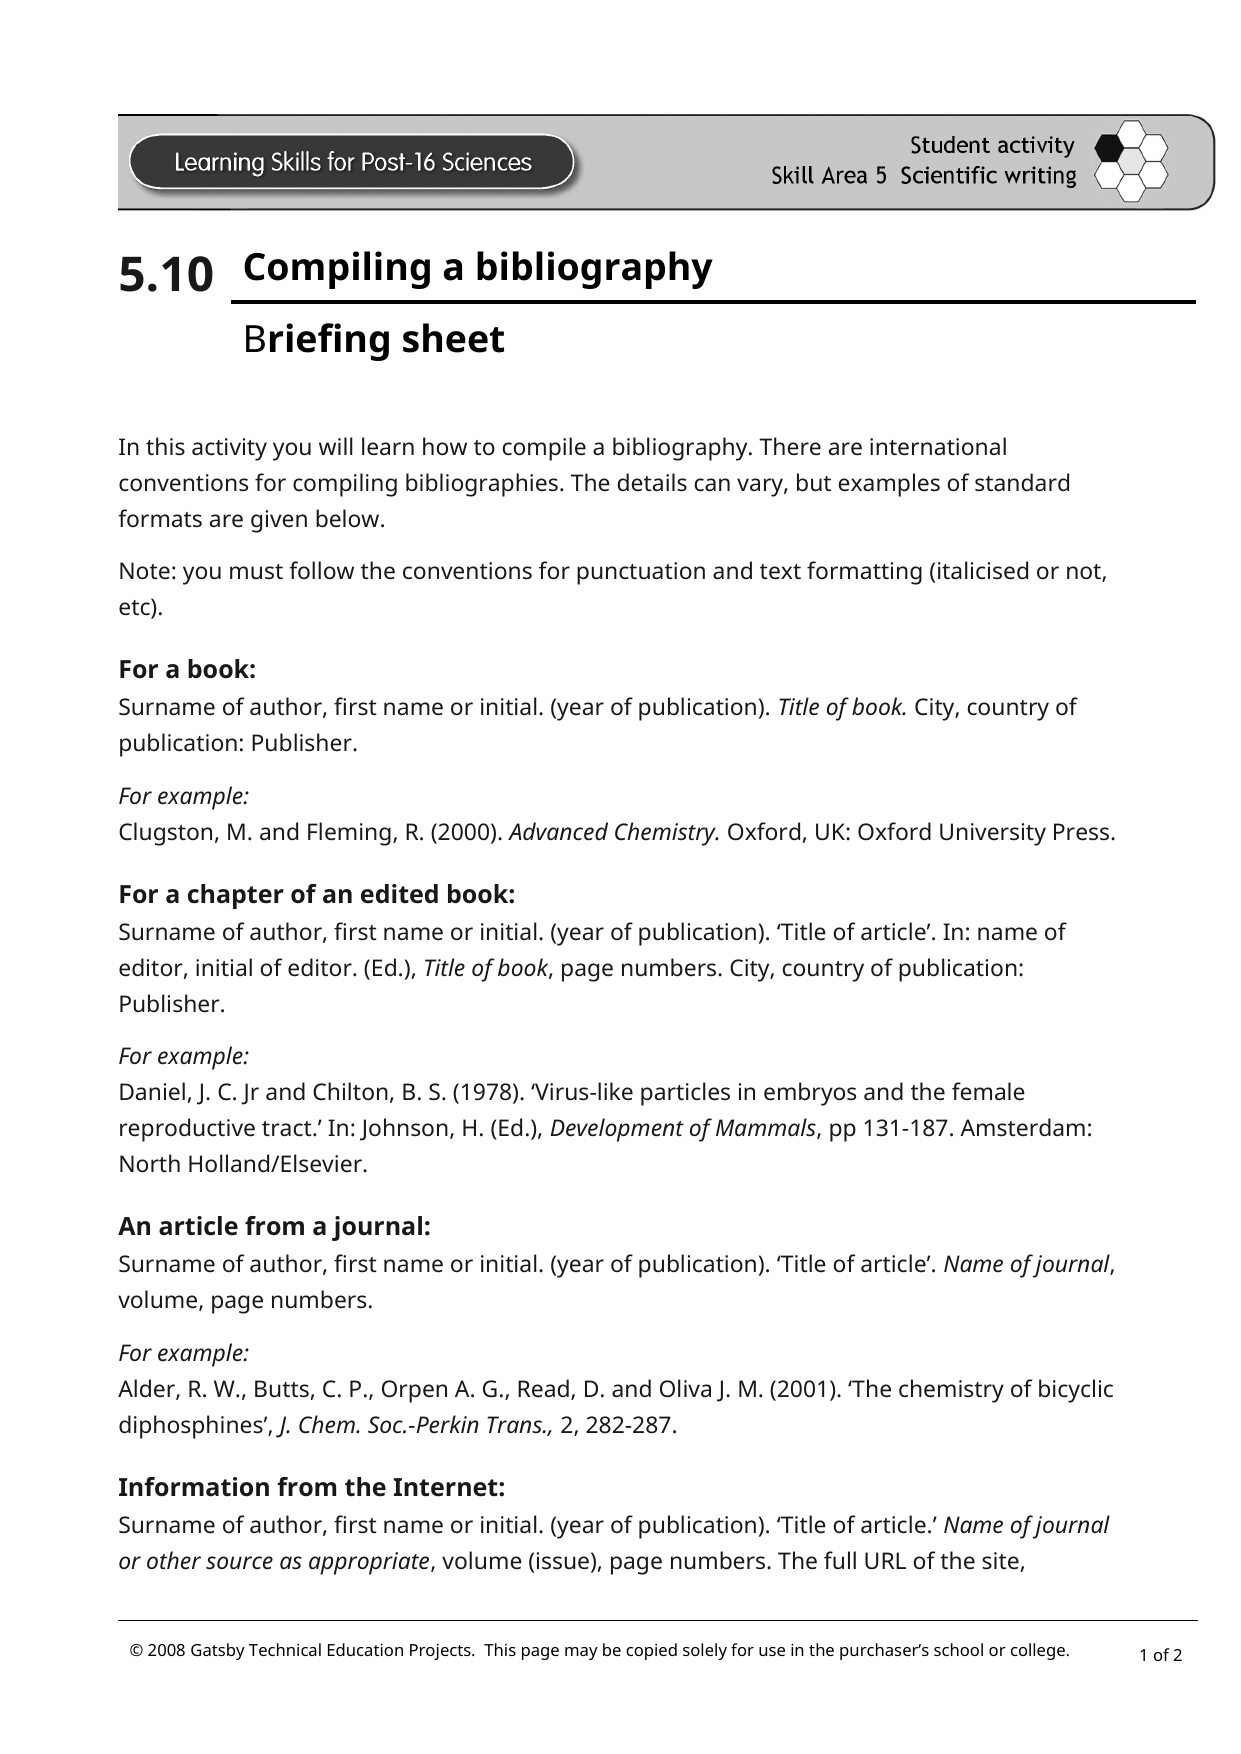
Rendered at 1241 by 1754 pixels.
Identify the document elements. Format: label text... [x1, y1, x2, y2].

text For example: [118, 780, 1122, 811]
text An article from a journal: [118, 1209, 1122, 1243]
picture [118, 110, 1217, 211]
text Surname of author, first name or initial. (year of publication). ‘Title of article’. In: name of editor, initial of editor. (Ed.), Title of book, page numbers. City, country of publication: Publisher. [118, 916, 1122, 1019]
text Surname of author, first name or initial. (year of publication). ‘Title of article’. Name of journal, volume, page numbers. [118, 1248, 1122, 1315]
text For a book: [118, 652, 1122, 686]
text For a chapter of an edited book: [118, 877, 1122, 911]
table_cell Briefing sheet [231, 304, 1196, 372]
text For example: [118, 1040, 1122, 1072]
text Information from the Internet: [118, 1469, 1122, 1504]
text Clugston, M. and Fleming, R. (2000). Advanced Chemistry. Oxford, UK: Oxford University Press. [118, 816, 1122, 847]
text Note: you must follow the conventions for punctuation and text formatting (italicised or not, etc). [118, 555, 1122, 622]
table_header Compiling a bibliography [231, 232, 1196, 300]
text Surname of author, first name or initial. (year of publication). Title of book. City, country of publication: Publisher. [118, 691, 1122, 758]
table_header 5.10 [107, 232, 231, 372]
text For example: [118, 1337, 1122, 1368]
text Daniel, J. C. Jr and Chilton, B. S. (1978). ‘Virus-like particles in embryos and the female reproductive tract.’ In: Johnson, H. (Ed.), Development of Mammals, pp 131-187. Amsterdam: North Holland/Elsevier. [118, 1076, 1122, 1179]
text In this activity you will learn how to compile a bibliography. There are international conventions for compiling bibliographies. The details can vary, but examples of standard formats are given below. [118, 431, 1122, 534]
text Alder, R. W., Butts, C. P., Orpen A. G., Read, D. and Oliva J. M. (2001). ‘The chemistry of bicyclic diphosphines’, J. Chem. Soc.-Perkin Trans., 2, 282-287. [118, 1373, 1122, 1440]
